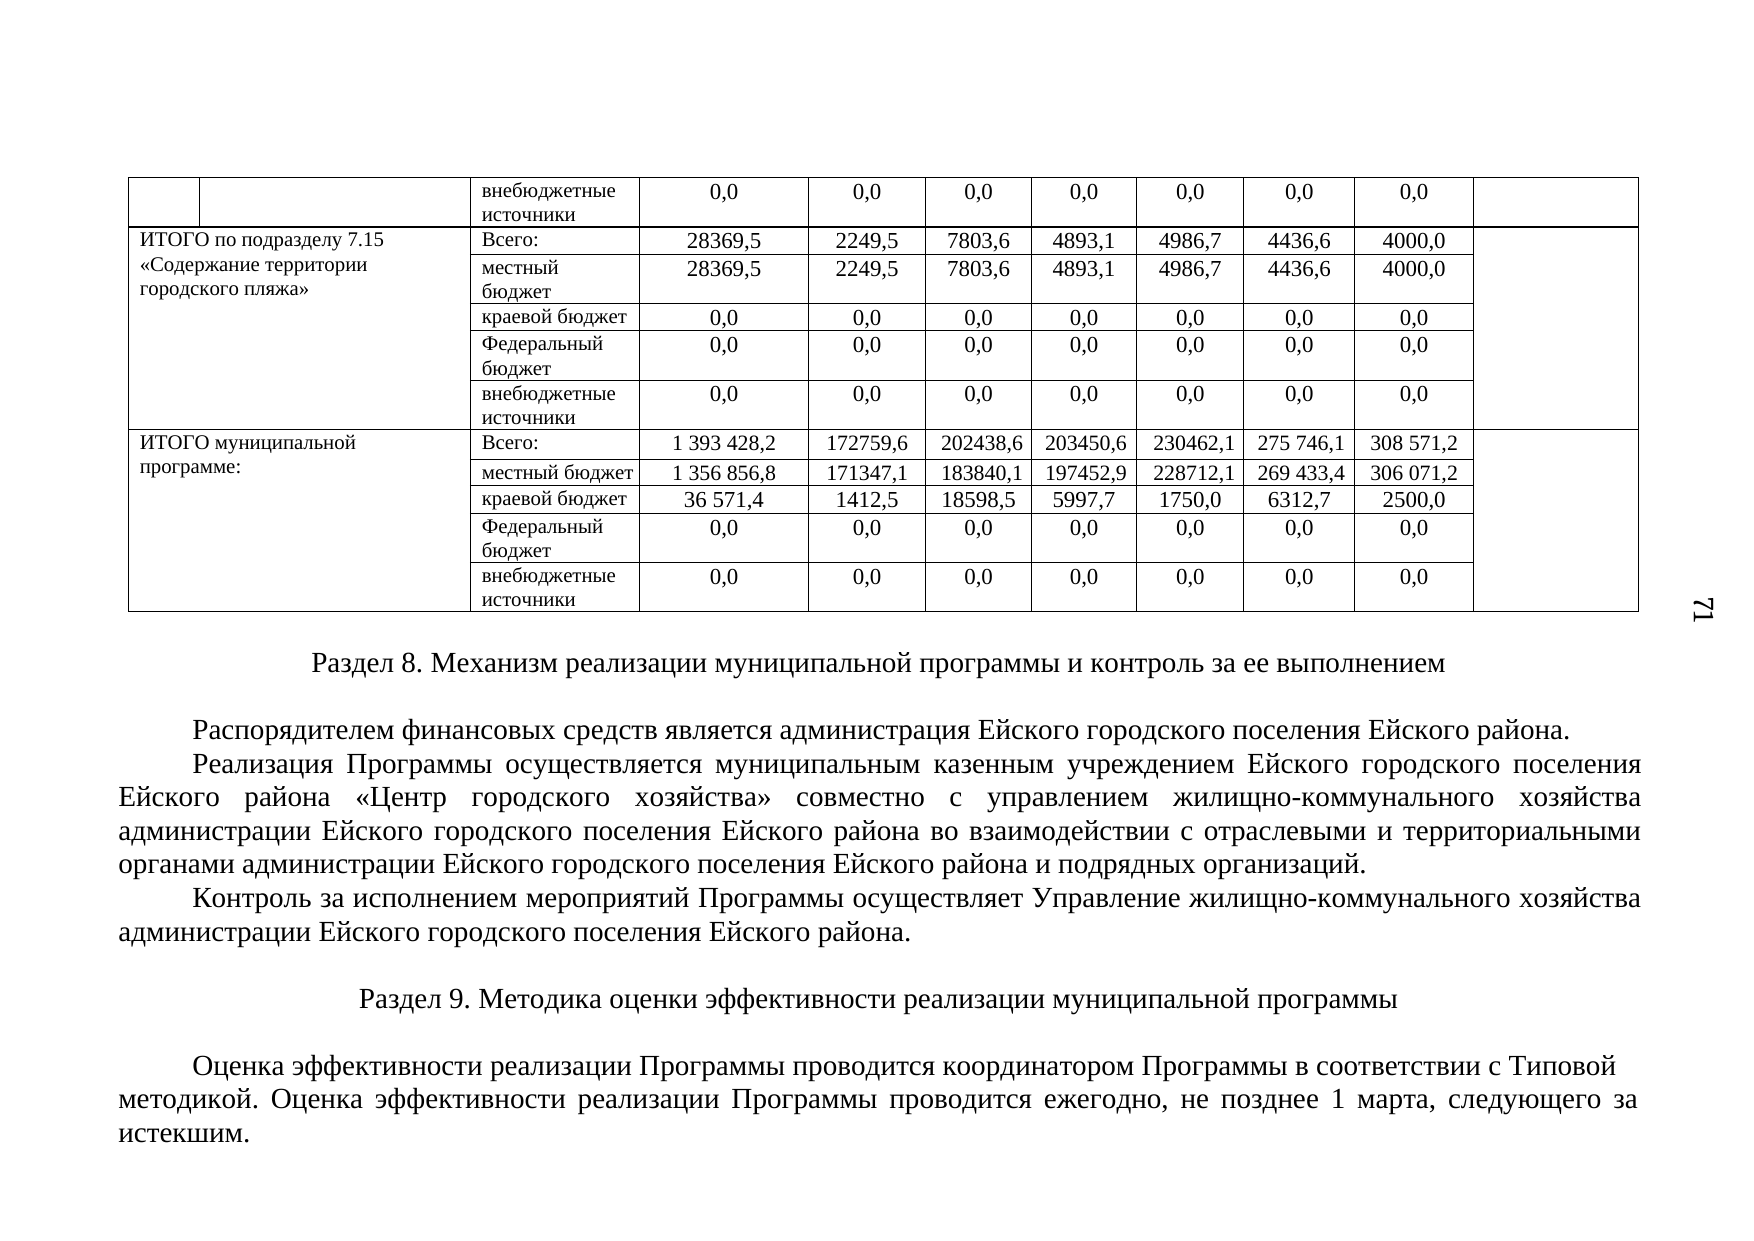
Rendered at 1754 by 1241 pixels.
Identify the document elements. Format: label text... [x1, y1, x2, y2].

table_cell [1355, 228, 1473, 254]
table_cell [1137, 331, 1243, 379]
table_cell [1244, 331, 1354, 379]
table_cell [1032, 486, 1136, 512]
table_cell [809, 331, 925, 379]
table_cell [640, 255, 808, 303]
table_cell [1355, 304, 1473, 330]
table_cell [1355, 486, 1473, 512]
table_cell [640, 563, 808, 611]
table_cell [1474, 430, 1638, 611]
text Оценка эффективности реализации Программы проводится координатором Программы в соответствии с Типовой [118, 1048, 1639, 1081]
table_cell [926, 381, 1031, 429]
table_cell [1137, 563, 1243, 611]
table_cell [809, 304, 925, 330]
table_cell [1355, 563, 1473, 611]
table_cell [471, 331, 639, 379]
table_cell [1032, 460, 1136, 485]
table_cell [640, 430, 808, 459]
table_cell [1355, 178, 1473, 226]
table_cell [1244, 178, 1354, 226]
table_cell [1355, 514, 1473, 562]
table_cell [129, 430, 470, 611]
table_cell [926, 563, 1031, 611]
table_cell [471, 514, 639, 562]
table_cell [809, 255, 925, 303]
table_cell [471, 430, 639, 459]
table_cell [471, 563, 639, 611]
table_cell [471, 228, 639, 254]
text методикой. Оценка эффективности реализации Программы проводится ежегодно, не позднее 1 марта, следующего за истекшим. [118, 1081, 1639, 1148]
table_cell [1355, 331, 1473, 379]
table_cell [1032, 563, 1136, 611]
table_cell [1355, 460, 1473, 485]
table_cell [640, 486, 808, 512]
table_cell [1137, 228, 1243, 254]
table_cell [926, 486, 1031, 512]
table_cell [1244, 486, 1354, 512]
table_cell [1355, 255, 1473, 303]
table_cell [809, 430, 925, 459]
text Реализация Программы осуществляется муниципальным казенным учреждением Ейского городского поселения Ейского района «Центр городского хозяйства» совместно с управлением жилищно-коммунального хозяйства администрации Ейского городского поселения Ейского района во взаимодействии с отраслевыми и территориальными органами администрации Ейского городского поселения Ейского района и подрядных организаций. [118, 746, 1642, 880]
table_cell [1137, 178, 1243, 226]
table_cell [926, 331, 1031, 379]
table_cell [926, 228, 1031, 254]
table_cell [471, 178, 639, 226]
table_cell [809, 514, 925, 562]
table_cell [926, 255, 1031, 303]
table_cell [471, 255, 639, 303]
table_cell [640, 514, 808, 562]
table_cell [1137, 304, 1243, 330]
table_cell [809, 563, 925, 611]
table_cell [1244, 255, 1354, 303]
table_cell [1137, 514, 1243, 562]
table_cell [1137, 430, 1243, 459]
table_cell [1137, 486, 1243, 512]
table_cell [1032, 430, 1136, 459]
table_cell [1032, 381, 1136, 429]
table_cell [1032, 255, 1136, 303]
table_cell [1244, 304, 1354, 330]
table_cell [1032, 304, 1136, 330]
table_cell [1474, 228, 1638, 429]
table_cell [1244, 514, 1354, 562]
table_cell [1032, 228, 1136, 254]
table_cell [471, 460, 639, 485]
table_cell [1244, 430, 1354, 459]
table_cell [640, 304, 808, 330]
text Раздел 8. Механизм реализации муниципальной программы и контроль за ее выполнением [118, 645, 1639, 679]
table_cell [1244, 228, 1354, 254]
text Контроль за исполнением мероприятий Программы осуществляет Управление жилищно-коммунального хозяйства администрации Ейского городского поселения Ейского района. [118, 880, 1642, 947]
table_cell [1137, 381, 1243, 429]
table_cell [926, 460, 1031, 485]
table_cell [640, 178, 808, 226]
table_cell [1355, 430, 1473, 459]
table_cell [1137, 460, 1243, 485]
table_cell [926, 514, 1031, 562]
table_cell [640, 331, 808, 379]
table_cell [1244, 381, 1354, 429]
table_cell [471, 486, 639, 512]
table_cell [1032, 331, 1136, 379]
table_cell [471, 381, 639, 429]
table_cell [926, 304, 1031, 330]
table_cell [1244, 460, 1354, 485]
text Распорядителем финансовых средств является администрация Ейского городского поселения Ейского района. [118, 712, 1639, 746]
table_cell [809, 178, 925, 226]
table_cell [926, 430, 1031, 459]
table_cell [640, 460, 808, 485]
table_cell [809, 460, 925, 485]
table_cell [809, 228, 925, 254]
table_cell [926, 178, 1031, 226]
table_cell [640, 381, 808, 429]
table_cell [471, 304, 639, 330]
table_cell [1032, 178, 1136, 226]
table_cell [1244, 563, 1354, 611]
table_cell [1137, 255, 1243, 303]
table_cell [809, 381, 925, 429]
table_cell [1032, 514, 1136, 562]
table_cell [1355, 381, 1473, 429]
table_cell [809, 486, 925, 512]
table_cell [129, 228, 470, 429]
text Раздел 9. Методика оценки эффективности реализации муниципальной программы [118, 981, 1639, 1014]
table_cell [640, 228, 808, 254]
